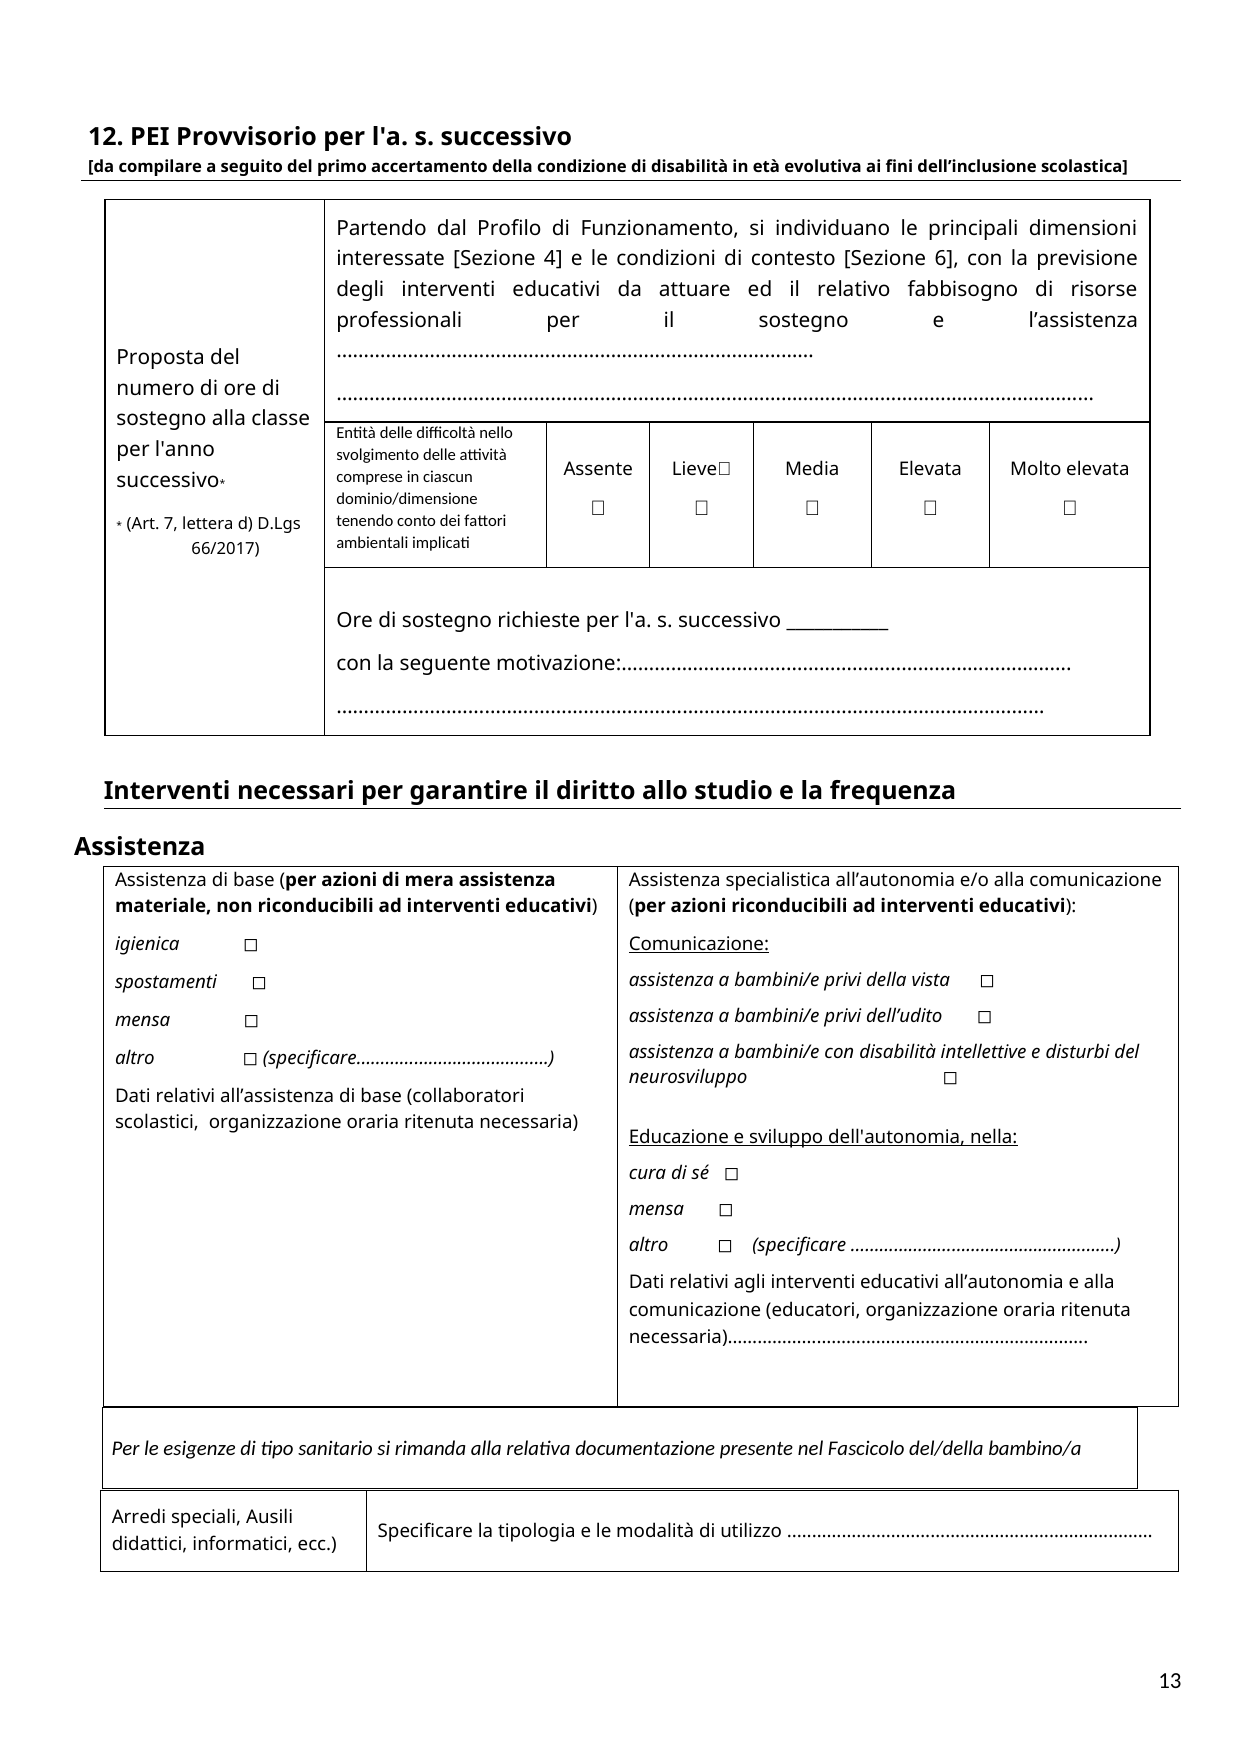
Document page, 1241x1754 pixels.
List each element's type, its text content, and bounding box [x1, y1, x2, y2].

text Per le esigenze di tipo sanitario si rimanda alla relativa documentazione presente nel Fascicolo del/della bambino/a [103, 1432, 1137, 1461]
subtitle [da compilare a seguito del primo accertamento della condizione di disabilità in età evolutiva ai fini dell’inclusione scolastica] [81, 155, 1181, 180]
table_cell Molto elevata  [990, 423, 1149, 567]
table_cell Media  [754, 423, 871, 567]
text Assistenza [74, 829, 1181, 863]
table_cell Elevata  [872, 423, 989, 567]
table_header Arredi speciali, Ausili didattici, informatici, ecc.) [101, 1491, 366, 1571]
table_cell Assente  [547, 423, 649, 567]
table_header Assistenza di base (per azioni di mera assistenza materiale, non riconducibili ad interventi educativi) igienica spostamenti mensa altro (specificare………………………………….) Dati relativi all’assistenza di base (collaboratori scolastici, organizzazione oraria ritenuta necessaria) [104, 867, 617, 1406]
subtitle Interventi necessari per garantire il diritto allo studio e la frequenza [103, 772, 1181, 809]
subtitle 12. PEI Provvisorio per l'a. s. successivo [81, 118, 1181, 152]
table_cell Lieve  [650, 423, 753, 567]
table_header Partendo dal Profilo di Funzionamento, si individuano le principali dimensioni interessate [Sezione 4] e le condizioni di contesto [Sezione 6], con la previsione degli interventi educativi da attuare ed il relativo fabbisogno di risorse professionali per il sostegno e l’assistenza …………………………………………………………………………… ………………………………………………………………………………………………………………………… [325, 200, 1149, 421]
table_cell Ore di sostegno richieste per l'a. s. successivo ___________ con la seguente motivazione:………………………………………………………………………. ………………………………………………………………………………………………………………… [325, 568, 1149, 734]
table_header Specificare la tipologia e le modalità di utilizzo ..……………………………………………………………… [367, 1491, 1178, 1571]
table_header Proposta del numero di ore di sostegno alla classe per l'anno successivo* * (Art. 7, lettera d) D.Lgs 66/2017) [106, 200, 324, 734]
table_cell Entità delle difficoltà nello svolgimento delle attività comprese in ciascun dominio/dimensione tenendo conto dei fattori ambientali implicati [325, 423, 546, 567]
table_header Assistenza specialistica all’autonomia e/o alla comunicazione (per azioni riconducibili ad interventi educativi): Comunicazione: assistenza a bambini/e privi della vista assistenza a bambini/e privi dell’udito assistenza a bambini/e con disabilità intellettive e disturbi del neurosviluppo Educazione e sviluppo dell'autonomia, nella: cura di sé mensa altro (specificare ……………………………………………….) Dati relativi agli interventi educativi all’autonomia e alla comunicazione (educatori, organizzazione oraria ritenuta necessaria)………………………………………………………………. [618, 867, 1178, 1406]
